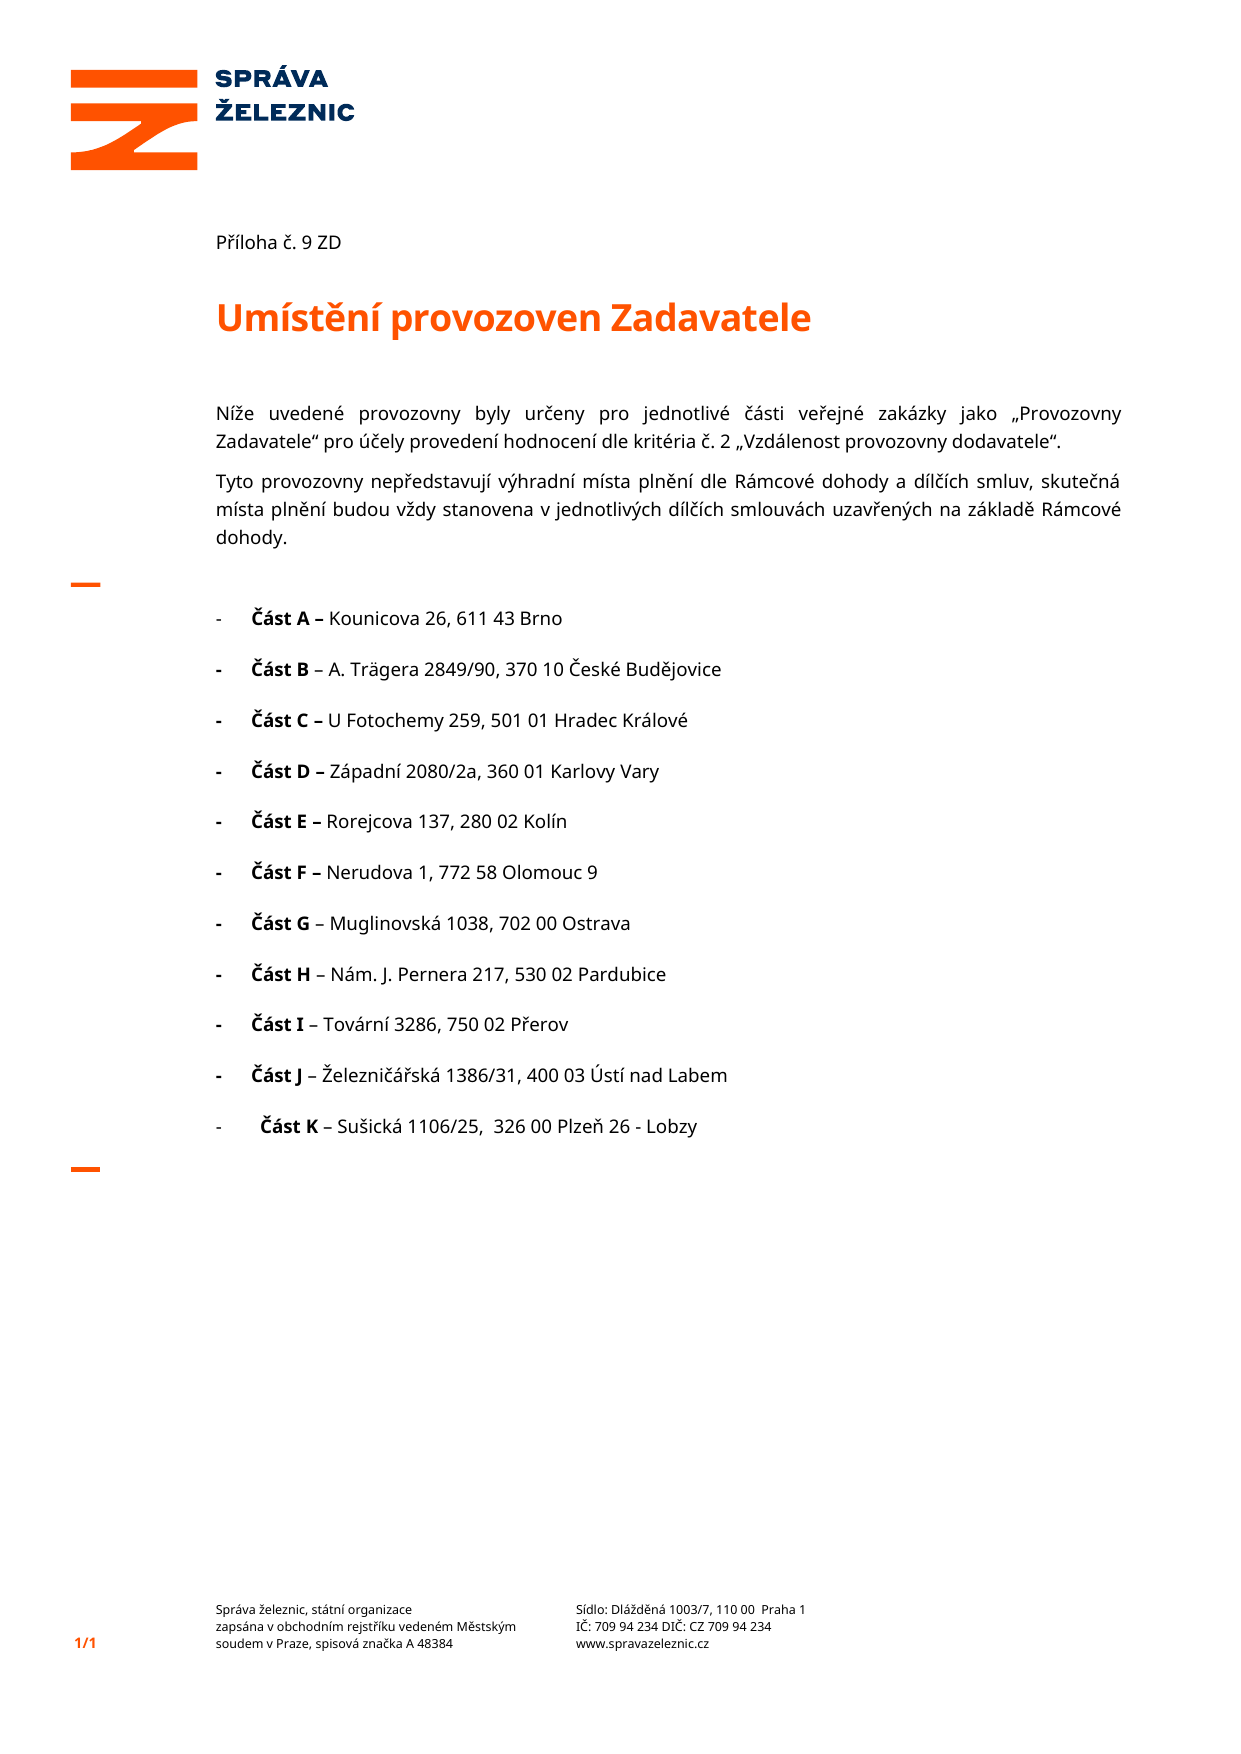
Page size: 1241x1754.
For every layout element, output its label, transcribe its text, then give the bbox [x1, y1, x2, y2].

text - Část D – Západní 2080/2a, 360 01 Karlovy Vary [216, 758, 1122, 783]
text - Část G – Muglinovská 1038, 702 00 Ostrava [216, 910, 1122, 936]
text Příloha č. 9 ZD [216, 229, 1122, 255]
text - Část A – Kounicova 26, 611 43 Brno [216, 606, 1122, 631]
text Tyto provozovny nepředstavují výhradní místa plnění dle Rámcové dohody a dílčích smluv, skutečná místa plnění budou vždy stanovena v jednotlivých dílčích smlouvách uzavřených na základě Rámcové dohody. [216, 469, 1122, 550]
text - Část B – A. Trägera 2849/90, 370 10 České Budějovice [216, 656, 1122, 682]
text - Část E – Rorejcova 137, 280 02 Kolín [216, 809, 1122, 834]
text Níže uvedené provozovny byly určeny pro jednotlivé části veřejné zakázky jako „Provozovny Zadavatele“ pro účely provedení hodnocení dle kritéria č. 2 „Vzdálenost provozovny dodavatele“. [216, 400, 1122, 454]
text - Část I – Tovární 3286, 750 02 Přerov [216, 1012, 1122, 1037]
subtitle Umístění provozoven Zadavatele [216, 291, 1122, 342]
text - Část H – Nám. J. Pernera 217, 530 02 Pardubice [216, 961, 1122, 986]
text - Část K – Sušická 1106/25, 326 00 Plzeň 26 - Lobzy [216, 1113, 1122, 1138]
text - Část J – Železničářská 1386/31, 400 03 Ústí nad Labem [216, 1062, 1122, 1088]
text - Část C – U Fotochemy 259, 501 01 Hradec Králové [216, 707, 1122, 733]
text - Část F – Nerudova 1, 772 58 Olomouc 9 [216, 859, 1122, 885]
